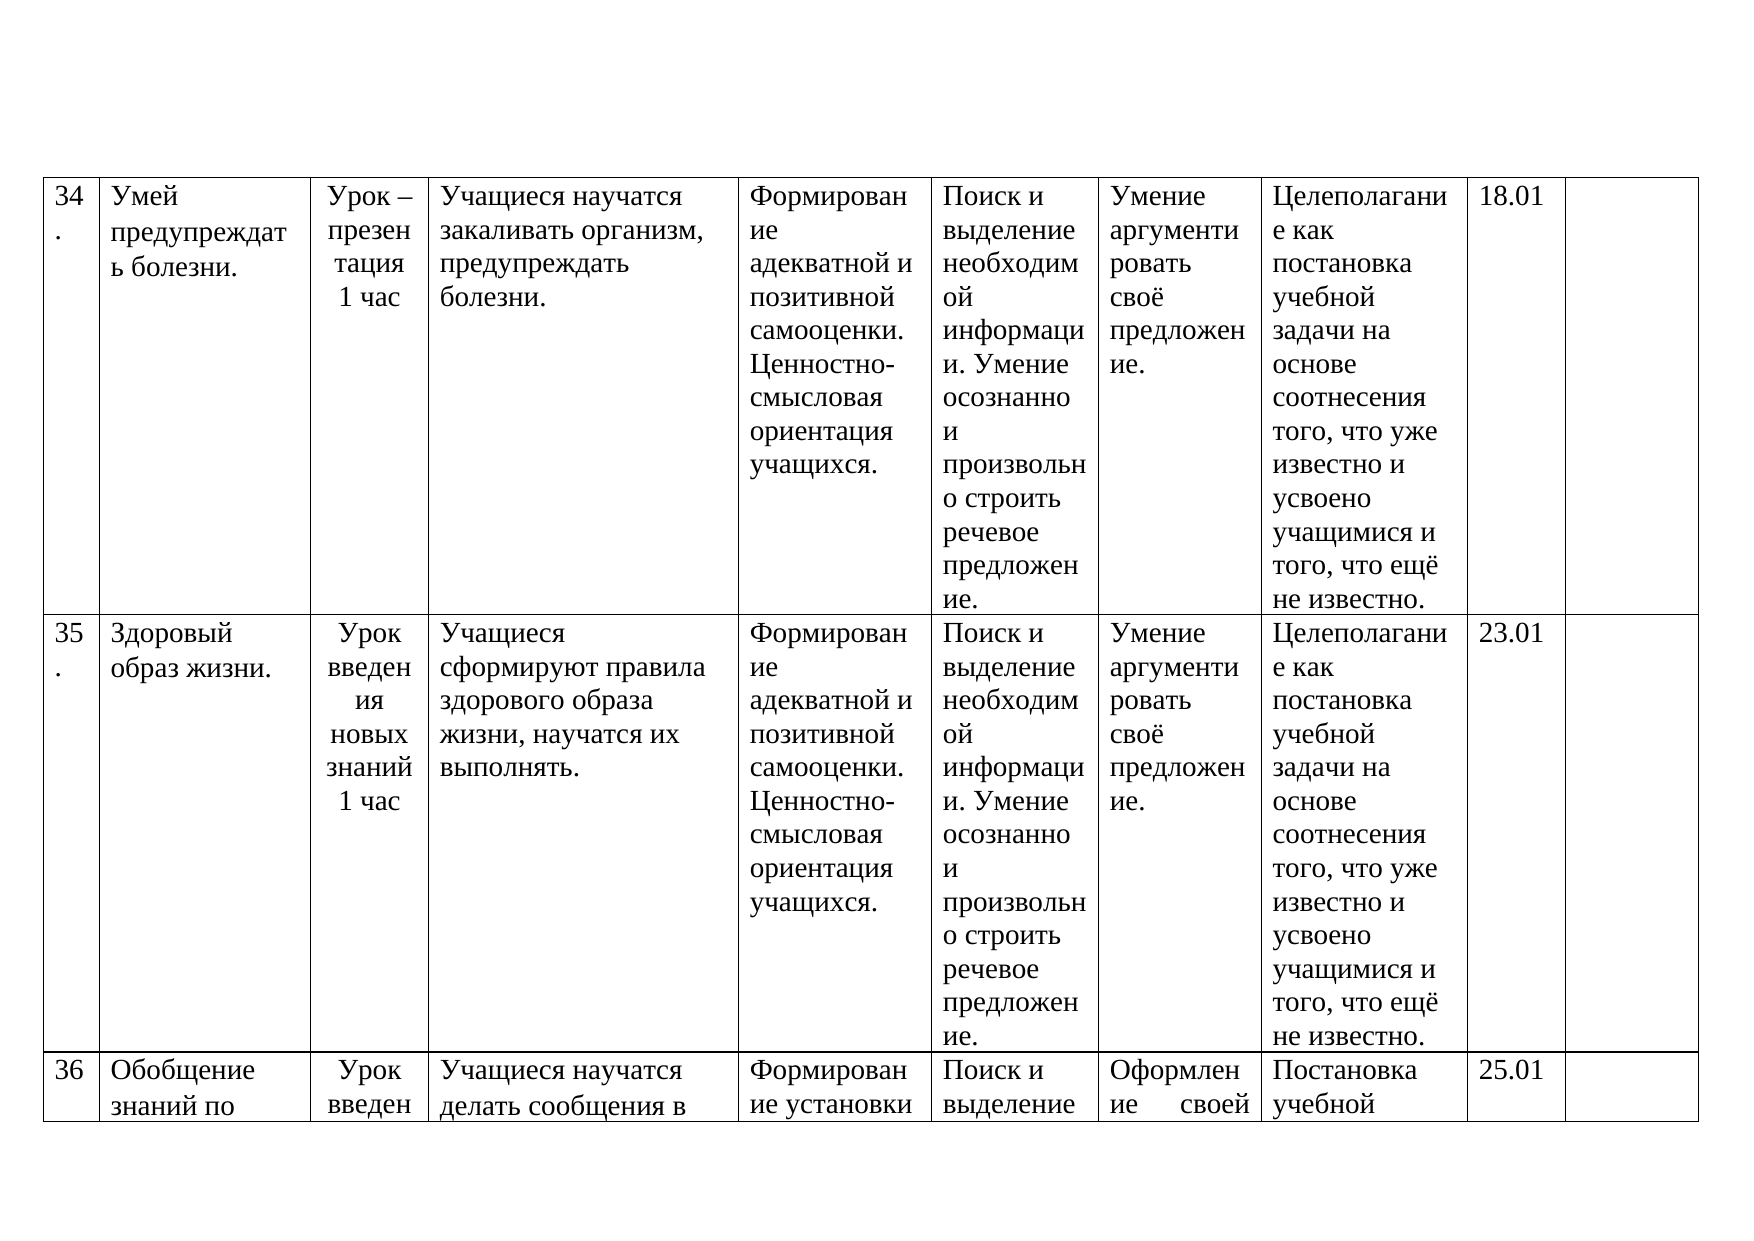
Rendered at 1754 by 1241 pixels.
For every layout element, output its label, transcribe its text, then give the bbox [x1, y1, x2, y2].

table_cell Целеполагание как постановка учебной задачи на основе соотнесения того, что уже известно и усвоено учащимися и того, что ещё не известно. [1262, 615, 1467, 1051]
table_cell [1099, 1053, 1261, 1121]
table_cell 23.01 [1468, 615, 1565, 1051]
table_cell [429, 1053, 738, 1121]
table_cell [1099, 178, 1261, 614]
table_cell Умей предупреждать болезни. [100, 178, 310, 614]
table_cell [739, 178, 931, 614]
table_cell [1262, 178, 1467, 614]
table_cell 18.01 [1468, 178, 1565, 614]
table_cell 35. [44, 615, 99, 1051]
table_cell Формирование адекватной и позитивной самооценки. Ценностно-смысловая ориентация учащихся. [739, 615, 931, 1051]
table_cell Урок введения новых знаний 1 час [311, 615, 428, 1051]
table_cell [1566, 178, 1698, 614]
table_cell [311, 1053, 428, 1121]
table_cell 34. [44, 178, 99, 614]
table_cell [932, 1053, 1098, 1121]
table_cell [100, 1053, 310, 1121]
table_cell Урок – презентация 1 час [311, 178, 428, 614]
table_cell [1566, 1053, 1698, 1121]
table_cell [932, 178, 1098, 614]
table_cell Здоровый образ жизни. [100, 615, 310, 1051]
table_cell Учащиеся сформируют правила здорового образа жизни, научатся их выполнять. [429, 615, 738, 1051]
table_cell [739, 1053, 931, 1121]
table_cell 36 [44, 1053, 99, 1121]
table_cell 25.01 [1468, 1053, 1565, 1121]
table_cell Умение аргументировать своё предложение. [1099, 615, 1261, 1051]
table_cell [1262, 1053, 1467, 1121]
table_cell Учащиеся научатся закаливать организм, предупреждать болезни. [429, 178, 738, 614]
table_cell [1566, 615, 1698, 1051]
table_cell Поиск и выделение необходимой информации. Умение осознанно и произвольно строить речевое предложение. [932, 615, 1098, 1051]
